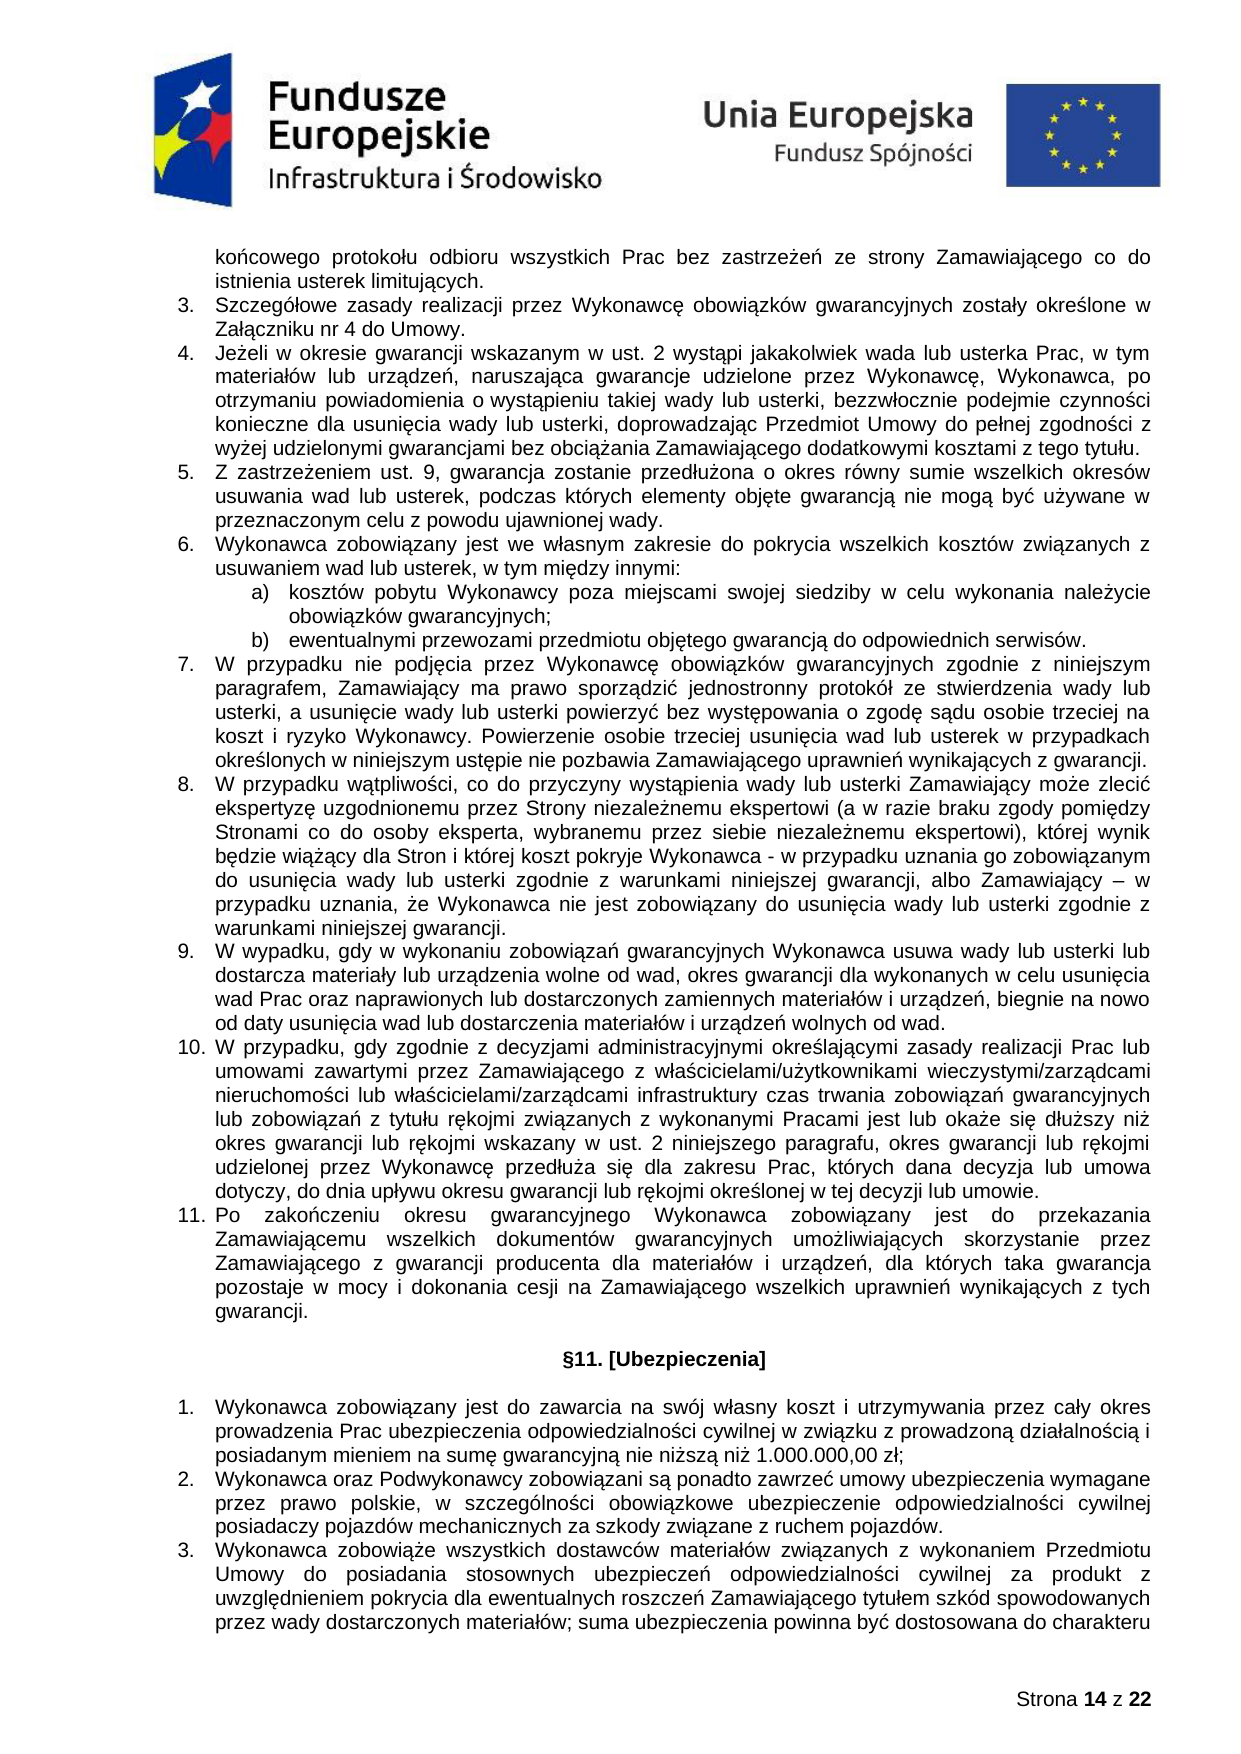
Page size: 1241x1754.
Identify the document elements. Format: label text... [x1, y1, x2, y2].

list Po zakończeniu okresu gwarancyjnego Wykonawca zobowiązany jest do przekazania Zamawiającemu wszelkich dokumentów gwarancyjnych umożliwiających skorzystanie przez Zamawiającego z gwarancji producenta dla materiałów i urządzeń, dla których taka gwarancja pozostaje w mocy i dokonania cesji na Zamawiającego wszelkich uprawnień wynikających z tych gwarancji. [177, 1203, 1152, 1323]
list Wykonawca zobowiązany jest do zawarcia na swój własny koszt i utrzymywania przez cały okres prowadzenia Prac ubezpieczenia odpowiedzialności cywilnej w związku z prowadzoną działalnością i posiadanym mieniem na sumę gwarancyjną nie niższą niż 1.000.000,00 zł; [177, 1394, 1152, 1466]
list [177, 1538, 1152, 1634]
list ewentualnymi przewozami przedmiotu objętego gwarancją do odpowiednich serwisów. [251, 628, 1152, 652]
list W przypadku, gdy zgodnie z decyzjami administracyjnymi określającymi zasady realizacji Prac lub umowami zawartymi przez Zamawiającego z właścicielami/użytkownikami wieczystymi/zarządcami nieruchomości lub właścicielami/zarządcami infrastruktury czas trwania zobowiązań gwarancyjnych lub zobowiązań z tytułu rękojmi związanych z wykonanymi Pracami jest lub okaże się dłuższy niż okres gwarancji lub rękojmi wskazany w ust. 2 niniejszego paragrafu, okres gwarancji lub rękojmi udzielonej przez Wykonawcę przedłuża się dla zakresu Prac, których dana decyzja lub umowa dotyczy, do dnia upływu okresu gwarancji lub rękojmi określonej w tej decyzji lub umowie. [177, 1035, 1152, 1203]
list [177, 245, 1152, 292]
list Wykonawca oraz Podwykonawcy zobowiązani są ponadto zawrzeć umowy ubezpieczenia wymagane przez prawo polskie, w szczególności obowiązkowe ubezpieczenie odpowiedzialności cywilnej posiadaczy pojazdów mechanicznych za szkody związane z ruchem pojazdów. [177, 1466, 1152, 1538]
text §11. [Ubezpieczenia] [177, 1347, 1152, 1371]
list Z zastrzeżeniem ust. 9, gwarancja zostanie przedłużona o okres równy sumie wszelkich okresów usuwania wad lub usterek, podczas których elementy objęte gwarancją nie mogą być używane w przeznaczonym celu z powodu ujawnionej wady. [177, 460, 1152, 532]
list Jeżeli w okresie gwarancji wskazanym w ust. 2 wystąpi jakakolwiek wada lub usterka Prac, w tym materiałów lub urządzeń, naruszająca gwarancje udzielone przez Wykonawcę, Wykonawca, po otrzymaniu powiadomienia o wystąpieniu takiej wady lub usterki, bezzwłocznie podejmie czynności konieczne dla usunięcia wady lub usterki, doprowadzając Przedmiot Umowy do pełnej zgodności z wyżej udzielonymi gwarancjami bez obciążania Zamawiającego dodatkowymi kosztami z tego tytułu. [177, 340, 1152, 460]
list Wykonawca zobowiązany jest we własnym zakresie do pokrycia wszelkich kosztów związanych z usuwaniem wad lub usterek, w tym między innymi: [177, 532, 1152, 580]
list W przypadku wątpliwości, co do przyczyny wystąpienia wady lub usterki Zamawiający może zlecić ekspertyzę uzgodnionemu przez Strony niezależnemu ekspertowi (a w razie braku zgody pomiędzy Stronami co do osoby eksperta, wybranemu przez siebie niezależnemu ekspertowi), której wynik będzie wiążący dla Stron i której koszt pokryje Wykonawca - w przypadku uznania go zobowiązanym do usunięcia wady lub usterki zgodnie z warunkami niniejszej gwarancji, albo Zamawiający – w przypadku uznania, że Wykonawca nie jest zobowiązany do usunięcia wady lub usterki zgodnie z warunkami niniejszej gwarancji. [177, 772, 1152, 939]
list W wypadku, gdy w wykonaniu zobowiązań gwarancyjnych Wykonawca usuwa wady lub usterki lub dostarcza materiały lub urządzenia wolne od wad, okres gwarancji dla wykonanych w celu usunięcia wad Prac oraz naprawionych lub dostarczonych zamiennych materiałów i urządzeń, biegnie na nowo od daty usunięcia wad lub dostarczenia materiałów i urządzeń wolnych od wad. [177, 939, 1152, 1035]
list Szczegółowe zasady realizacji przez Wykonawcę obowiązków gwarancyjnych zostały określone w Załączniku nr 4 do Umowy. [177, 292, 1152, 340]
list W przypadku nie podjęcia przez Wykonawcę obowiązków gwarancyjnych zgodnie z niniejszym paragrafem, Zamawiający ma prawo sporządzić jednostronny protokół ze stwierdzenia wady lub usterki, a usunięcie wady lub usterki powierzyć bez występowania o zgodę sądu osobie trzeciej na koszt i ryzyko Wykonawcy. Powierzenie osobie trzeciej usunięcia wad lub usterek w przypadkach określonych w niniejszym ustępie nie pozbawia Zamawiającego uprawnień wynikających z gwarancji. [177, 652, 1152, 772]
list kosztów pobytu Wykonawcy poza miejscami swojej siedziby w celu wykonania należycie obowiązków gwarancyjnych; [251, 580, 1152, 628]
